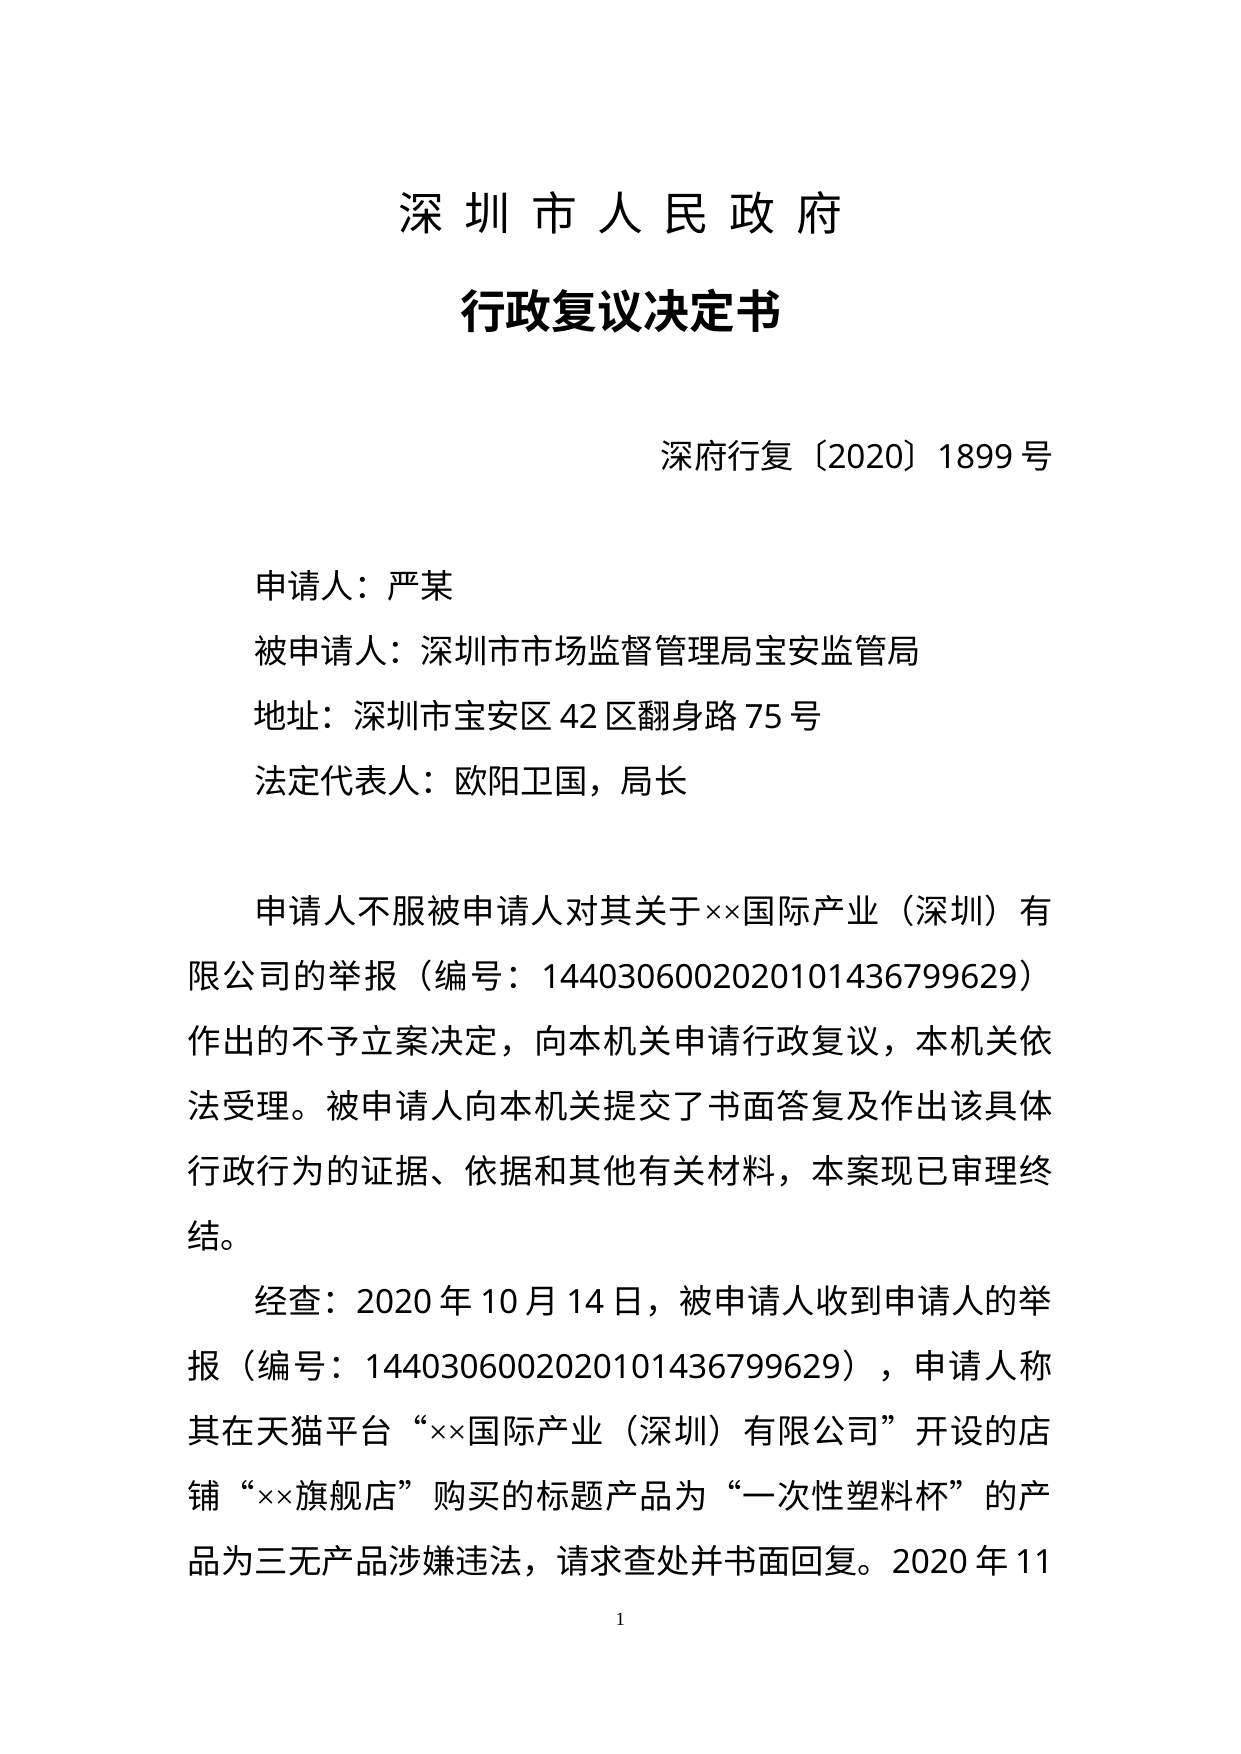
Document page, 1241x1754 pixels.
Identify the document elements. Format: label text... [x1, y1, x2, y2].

text 深府行复〔2020〕1899号 [187, 422, 1053, 487]
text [187, 1267, 1053, 1592]
text 被申请人：深圳市市场监督管理局宝安监管局 [187, 617, 1053, 682]
text 地址：深圳市宝安区42区翻身路75号 [187, 682, 1053, 747]
text 深 圳 市 人 民 政 府 [187, 162, 1053, 259]
text 法定代表人：欧阳卫国，局长 [187, 747, 1053, 812]
text 行政复议决定书 [187, 259, 1053, 357]
text 申请人：严某 [187, 552, 1053, 617]
text 申请人不服被申请人对其关于××国际产业（深圳）有限公司的举报（编号：1440306002020101436799629）作出的不予立案决定，向本机关申请行政复议，本机关依法受理。被申请人向本机关提交了书面答复及作出该具体行政行为的证据、依据和其他有关材料，本案现已审理终结。 [187, 877, 1053, 1267]
